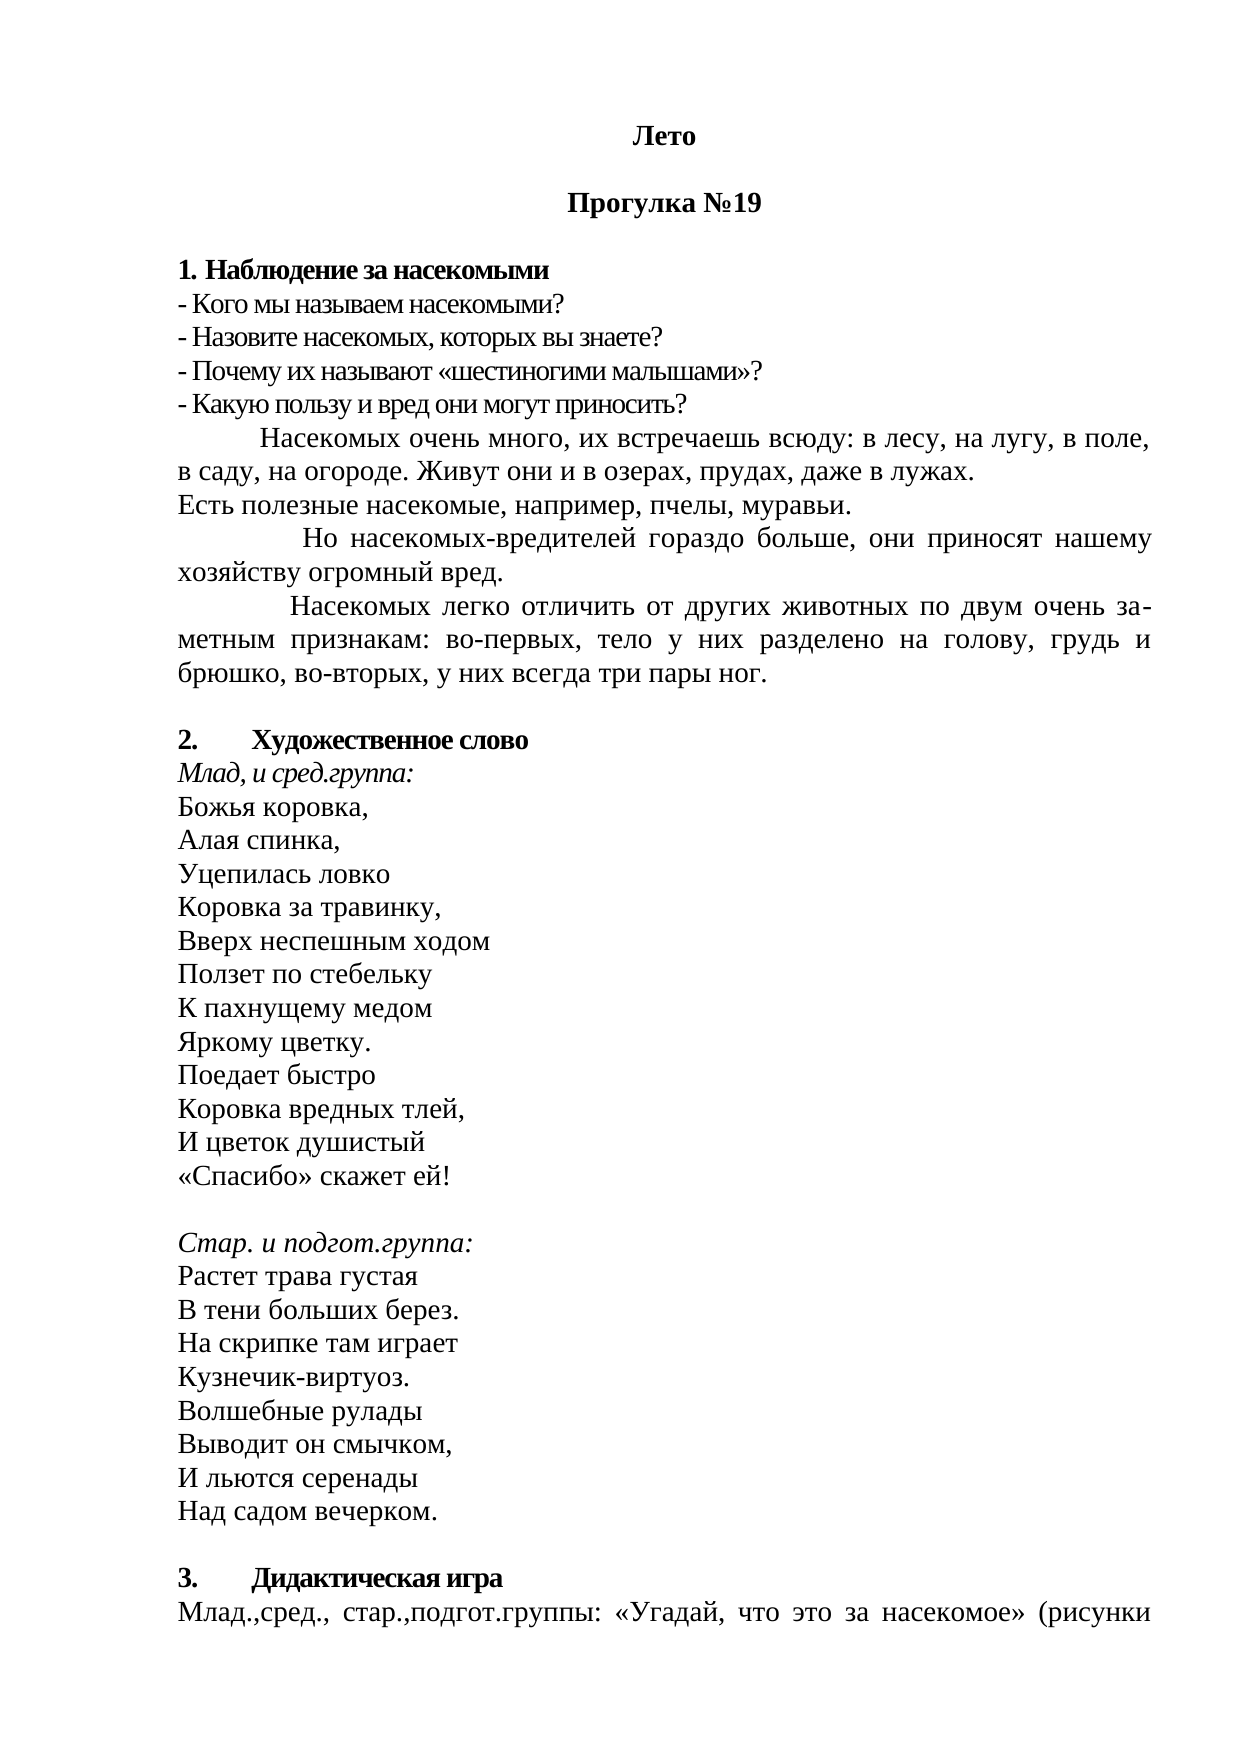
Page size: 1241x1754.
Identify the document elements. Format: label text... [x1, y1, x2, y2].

text Прогулка №19 [177, 185, 1152, 219]
text Божья коровка, [177, 789, 1152, 822]
text Растет трава густая [177, 1258, 1152, 1292]
text И цветок душистый [177, 1124, 1152, 1158]
text Коровка вредных тлей, [177, 1091, 1152, 1124]
text И льются серенады [177, 1460, 1152, 1493]
text Алая спинка, [177, 822, 1152, 856]
text Стар. и подгот.группа: [177, 1225, 1152, 1258]
text Насекомых легко отличить от других животных по двум очень заметным признакам: во-первых, тело у них разделено на голову, грудь и брюшко, во-вторых, у них всегда три пары ног. [177, 588, 1152, 688]
text - Почему их называют «шестиногими малышами»? [177, 353, 1152, 386]
text - Кого мы называем насекомыми? [177, 286, 1152, 319]
text Яркому цветку. [177, 1024, 1152, 1057]
text Коровка за травинку, [177, 889, 1152, 923]
text 3. Дидактическая игра [177, 1560, 1152, 1594]
text К пахнущему медом [177, 990, 1152, 1024]
text Млад, и сред.группа: [177, 755, 1152, 789]
text Вверх неспешным ходом [177, 923, 1152, 957]
text Волшебные рулады [177, 1393, 1152, 1426]
text 2. Художественное слово [177, 722, 1152, 755]
text Выводит он смычком, [177, 1426, 1152, 1460]
text В тени больших берез. [177, 1292, 1152, 1326]
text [177, 1594, 1152, 1627]
text 1. Наблюдение за насекомыми [177, 252, 1152, 286]
text - Какую пользу и вред они могут приносить? [177, 386, 1152, 420]
text Есть полезные насекомые, например, пчелы, муравьи. [177, 487, 1152, 521]
text Над садом вечерком. [177, 1493, 1152, 1527]
text - Назовите насекомых, которых вы знаете? [177, 319, 1152, 353]
text Поедает быстро [177, 1057, 1152, 1091]
text Насекомых очень много, их встречаешь всюду: в лесу, на лугу, в поле, в саду, на огороде. Живут они и в озерах, прудах, даже в лужах. [177, 420, 1152, 487]
text Ползет по стебельку [177, 957, 1152, 990]
text «Спасибо» скажет ей! [177, 1158, 1152, 1191]
text Лето [177, 118, 1152, 152]
text Кузнечик-виртуоз. [177, 1359, 1152, 1393]
text Уцепилась ловко [177, 856, 1152, 889]
text Но насекомых-вредителей гораздо больше, они приносят нашему хозяйству огромный вред. [177, 521, 1152, 588]
text На скрипке там играет [177, 1326, 1152, 1359]
